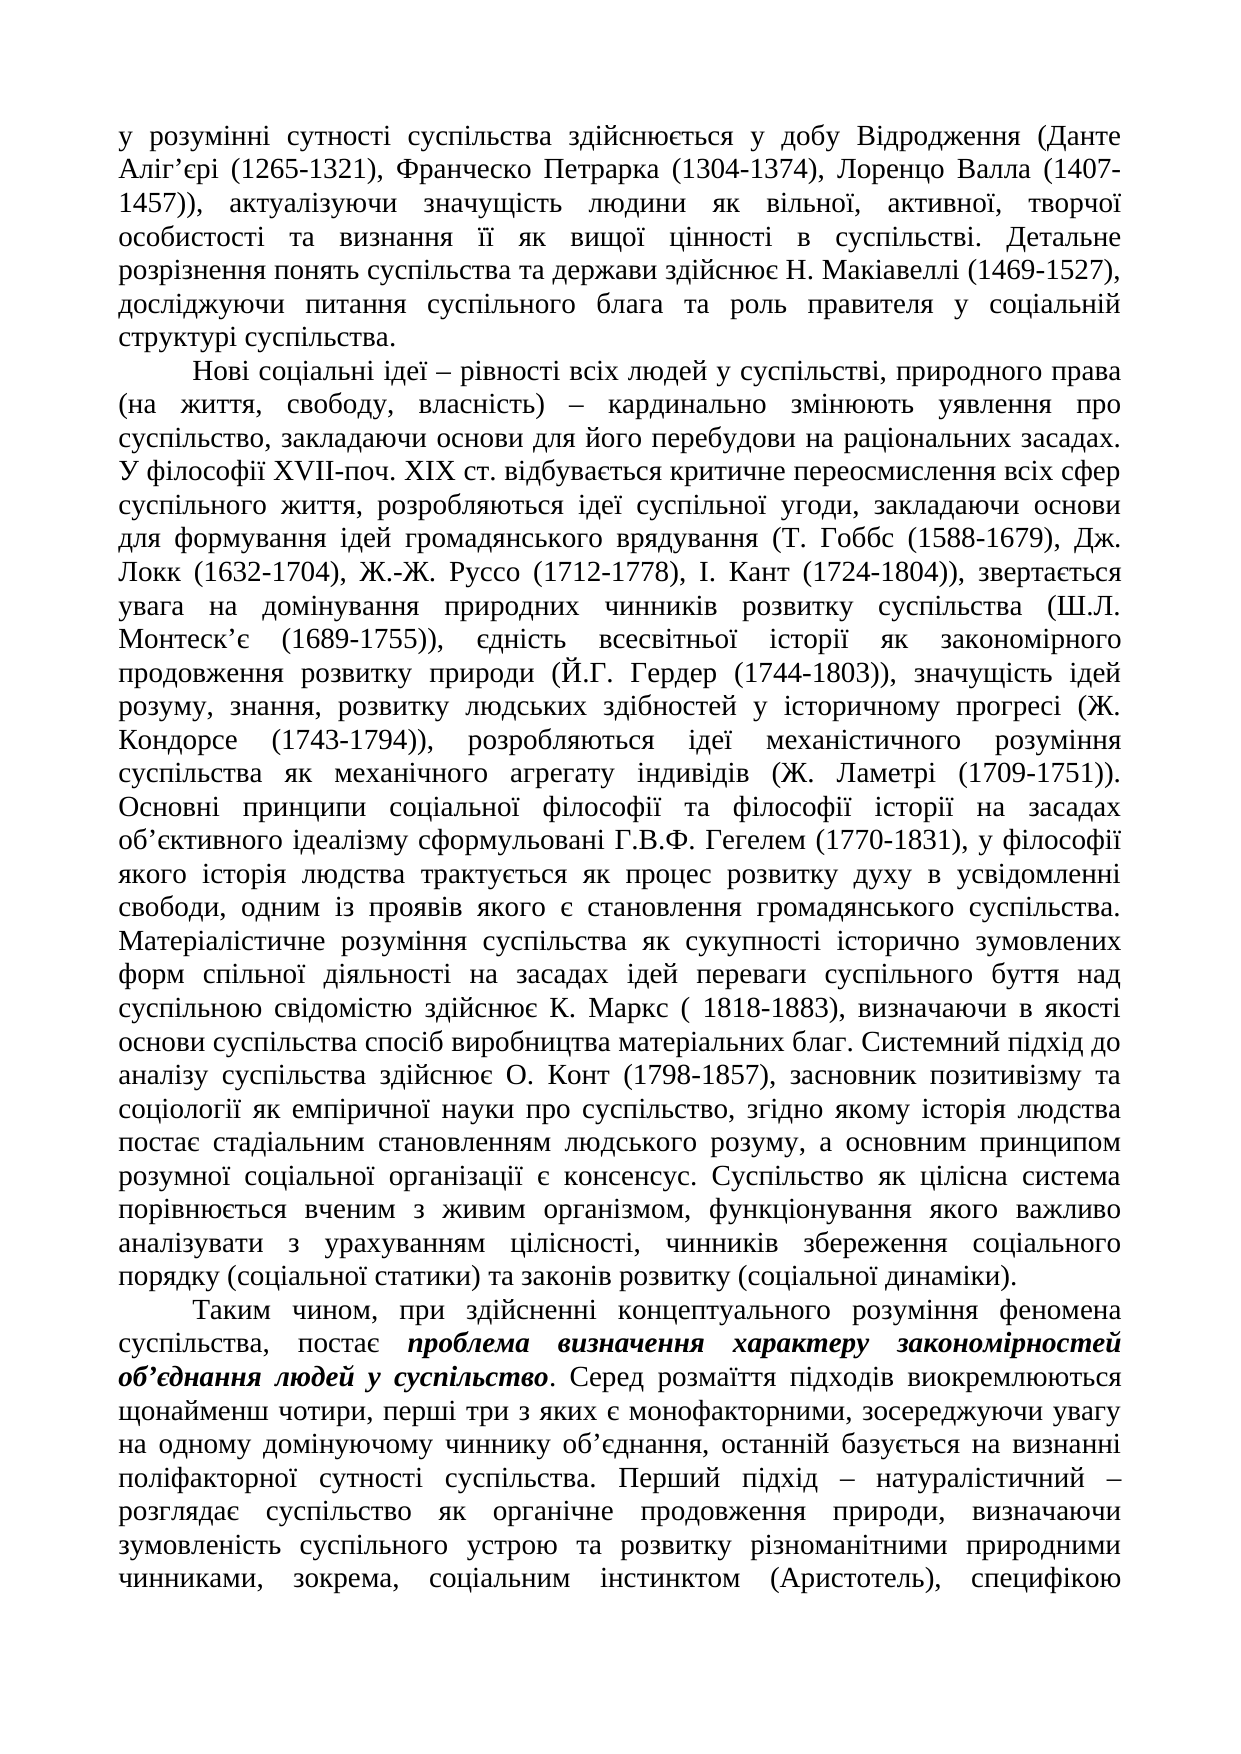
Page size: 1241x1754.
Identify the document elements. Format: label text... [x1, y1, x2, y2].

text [118, 1292, 1122, 1594]
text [118, 118, 1122, 353]
text Нові соціальні ідеї – рівності всіх людей у суспільстві, природного права (на життя, свободу, власність) – кардинально змінюють уявлення про суспільство, закладаючи основи для його перебудови на раціональних засадах. У філософії XVII-поч. ХІХ ст. відбувається критичне переосмислення всіх сфер суспільного життя, розробляються ідеї суспільної угоди, закладаючи основи для формування ідей громадянського врядування (Т. Гоббс (1588-1679), Дж. Локк (1632-1704), Ж.-Ж. Руссо (1712-1778), І. Кант (1724-1804)), звертається увага на домінування природних чинників розвитку суспільства (Ш.Л. Монтеск’є (1689-1755)), єдність всесвітньої історії як закономірного продовження розвитку природи (Й.Г. Гердер (1744-1803)), значущість ідей розуму, знання, розвитку людських здібностей у історичному прогресі (Ж. Кондорсе (1743-1794)), розробляються ідеї механістичного розуміння суспільства як механічного агрегату індивідів (Ж. Ламетрі (1709-1751)). Основні принципи соціальної філософії та філософії історії на засадах об’єктивного ідеалізму сформульовані Г.В.Ф. Гегелем (1770-1831), у філософії якого історія людства трактується як процес розвитку духу в усвідомленні свободи, одним із проявів якого є становлення громадянського суспільства. Матеріалістичне розуміння суспільства як сукупності історично зумовлених форм спільної діяльності на засадах ідей переваги суспільного буття над суспільною свідомістю здійснює К. Маркс ( 1818-1883), визначаючи в якості основи суспільства спосіб виробництва матеріальних благ. Системний підхід до аналізу суспільства здійснює О. Конт (1798-1857), засновник позитивізму та соціології як емпіричної науки про суспільство, згідно якому історія людства постає стадіальним становленням людського розуму, а основним принципом розумної соціальної організації є консенсус. Суспільство як цілісна система порівнюється вченим з живим організмом, функціонування якого важливо аналізувати з урахуванням цілісності, чинників збереження соціального порядку (соціальної статики) та законів розвитку (соціальної динаміки). [118, 353, 1122, 1292]
